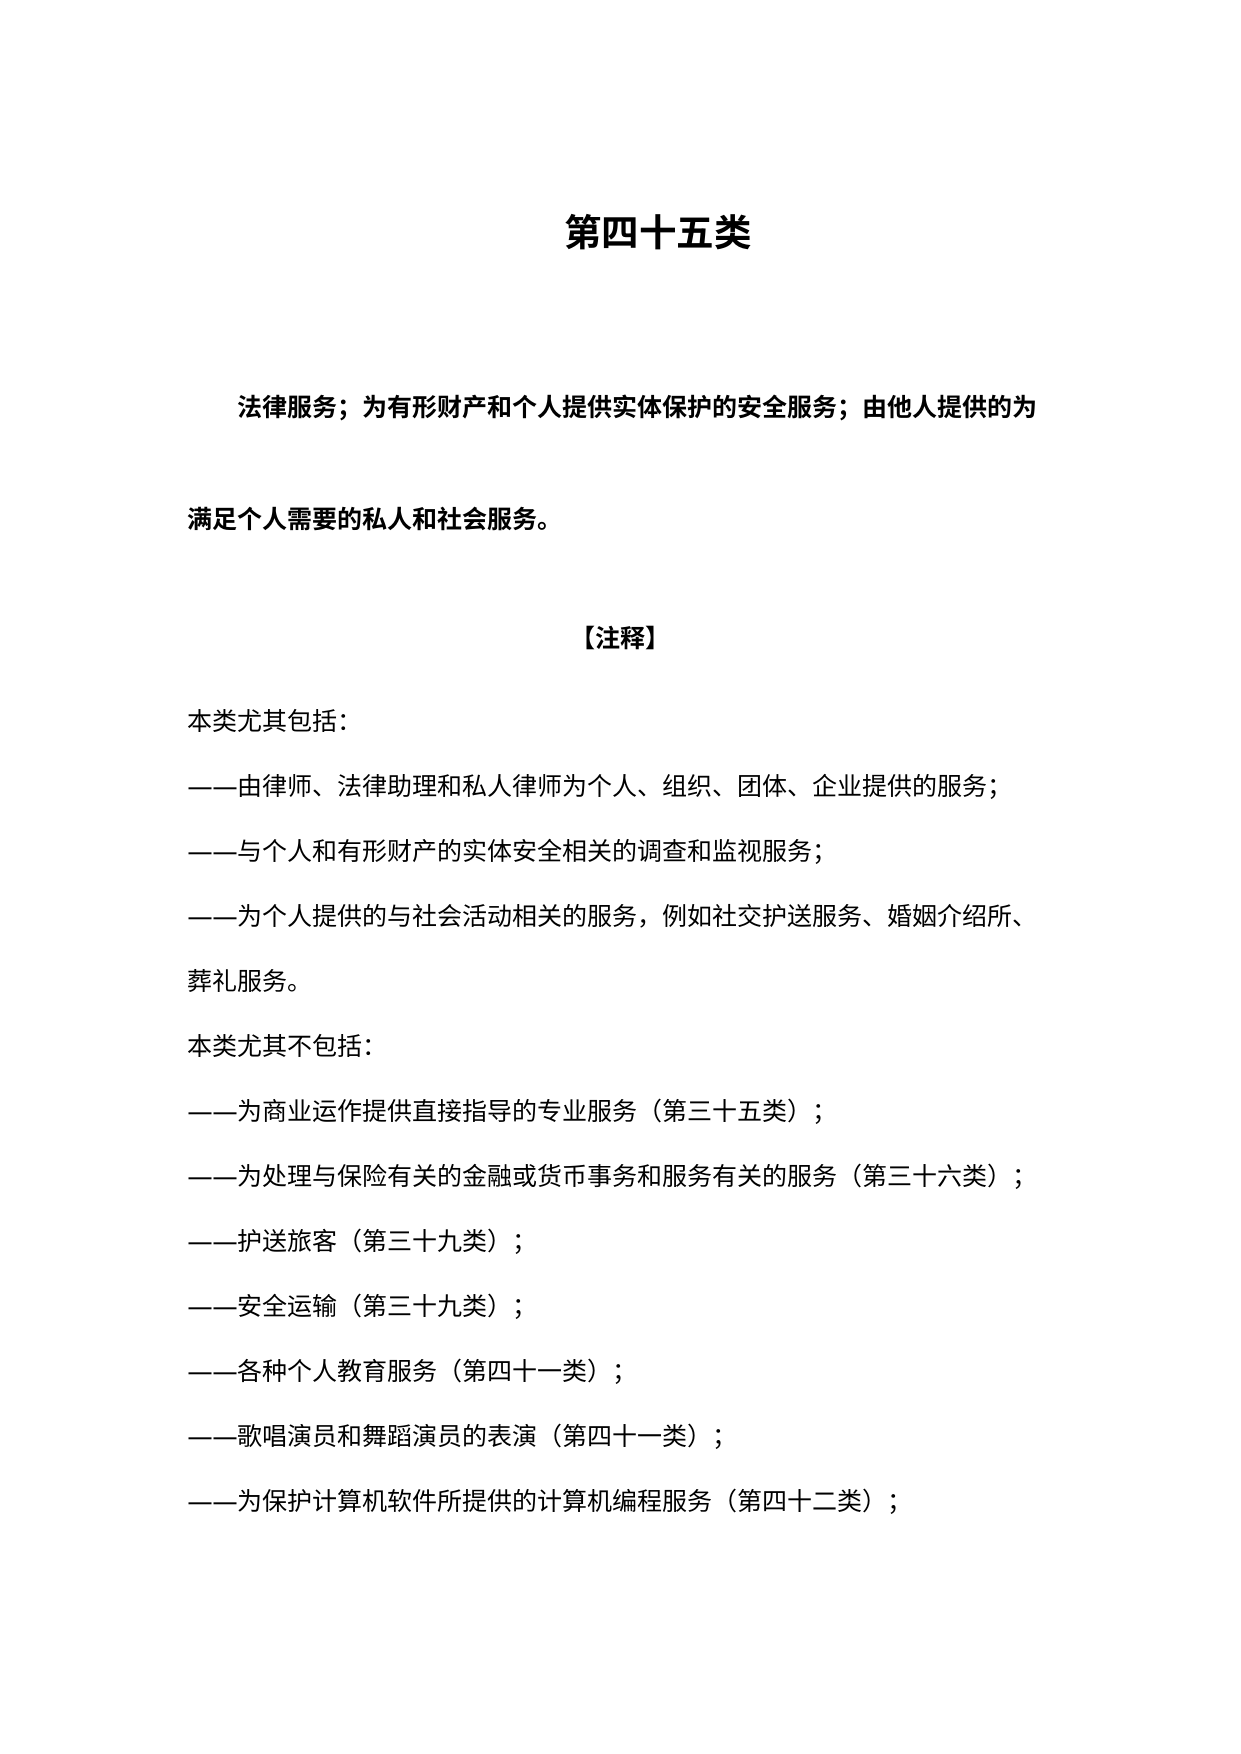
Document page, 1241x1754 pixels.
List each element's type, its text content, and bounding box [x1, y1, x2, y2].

text 本类尤其包括： [137, 687, 1053, 752]
text ——为个人提供的与社会活动相关的服务，例如社交护送服务、婚姻介绍所、葬礼服务。 [187, 882, 1053, 1012]
text 【注释】 [137, 604, 1053, 669]
text ——歌唱演员和舞蹈演员的表演（第四十一类）； [187, 1402, 1053, 1467]
subtitle 第四十五类 [187, 197, 1053, 262]
text 本类尤其不包括： [137, 1012, 1053, 1077]
text ——安全运输（第三十九类）； [187, 1272, 1053, 1337]
text ——为处理与保险有关的金融或货币事务和服务有关的服务（第三十六类）； [187, 1142, 1053, 1207]
text ——由律师、法律助理和私人律师为个人、组织、团体、企业提供的服务； [187, 752, 1053, 817]
text ——为保护计算机软件所提供的计算机编程服务（第四十二类）； [187, 1467, 1053, 1532]
text ——与个人和有形财产的实体安全相关的调查和监视服务； [187, 817, 1053, 882]
text ——护送旅客（第三十九类）； [187, 1207, 1053, 1272]
text ——为商业运作提供直接指导的专业服务（第三十五类）； [187, 1077, 1053, 1142]
text ——各种个人教育服务（第四十一类）； [187, 1337, 1053, 1402]
subtitle 法律服务；为有形财产和个人提供实体保护的安全服务；由他人提供的为满足个人需要的私人和社会服务。 [187, 373, 1053, 551]
